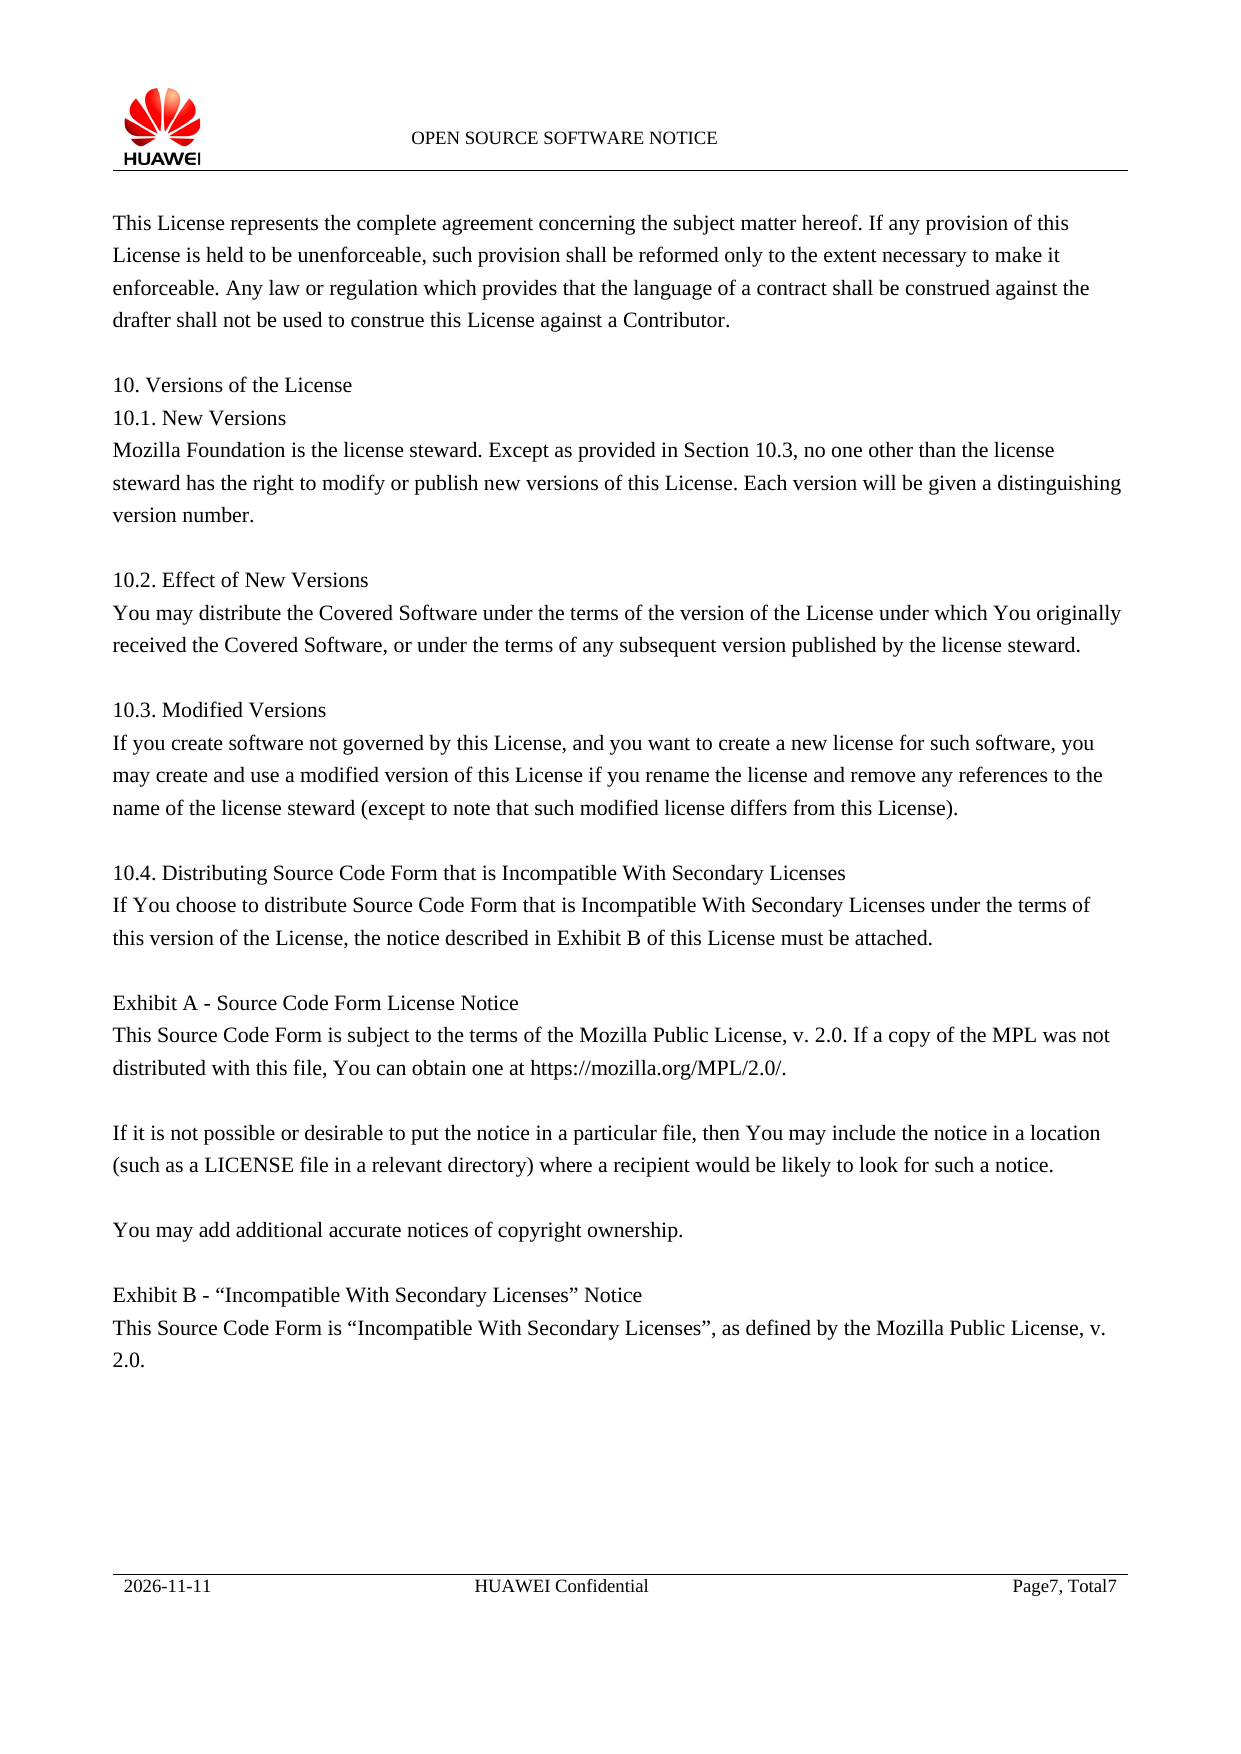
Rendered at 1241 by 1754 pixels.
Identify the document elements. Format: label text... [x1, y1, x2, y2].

picture [124, 88, 201, 165]
